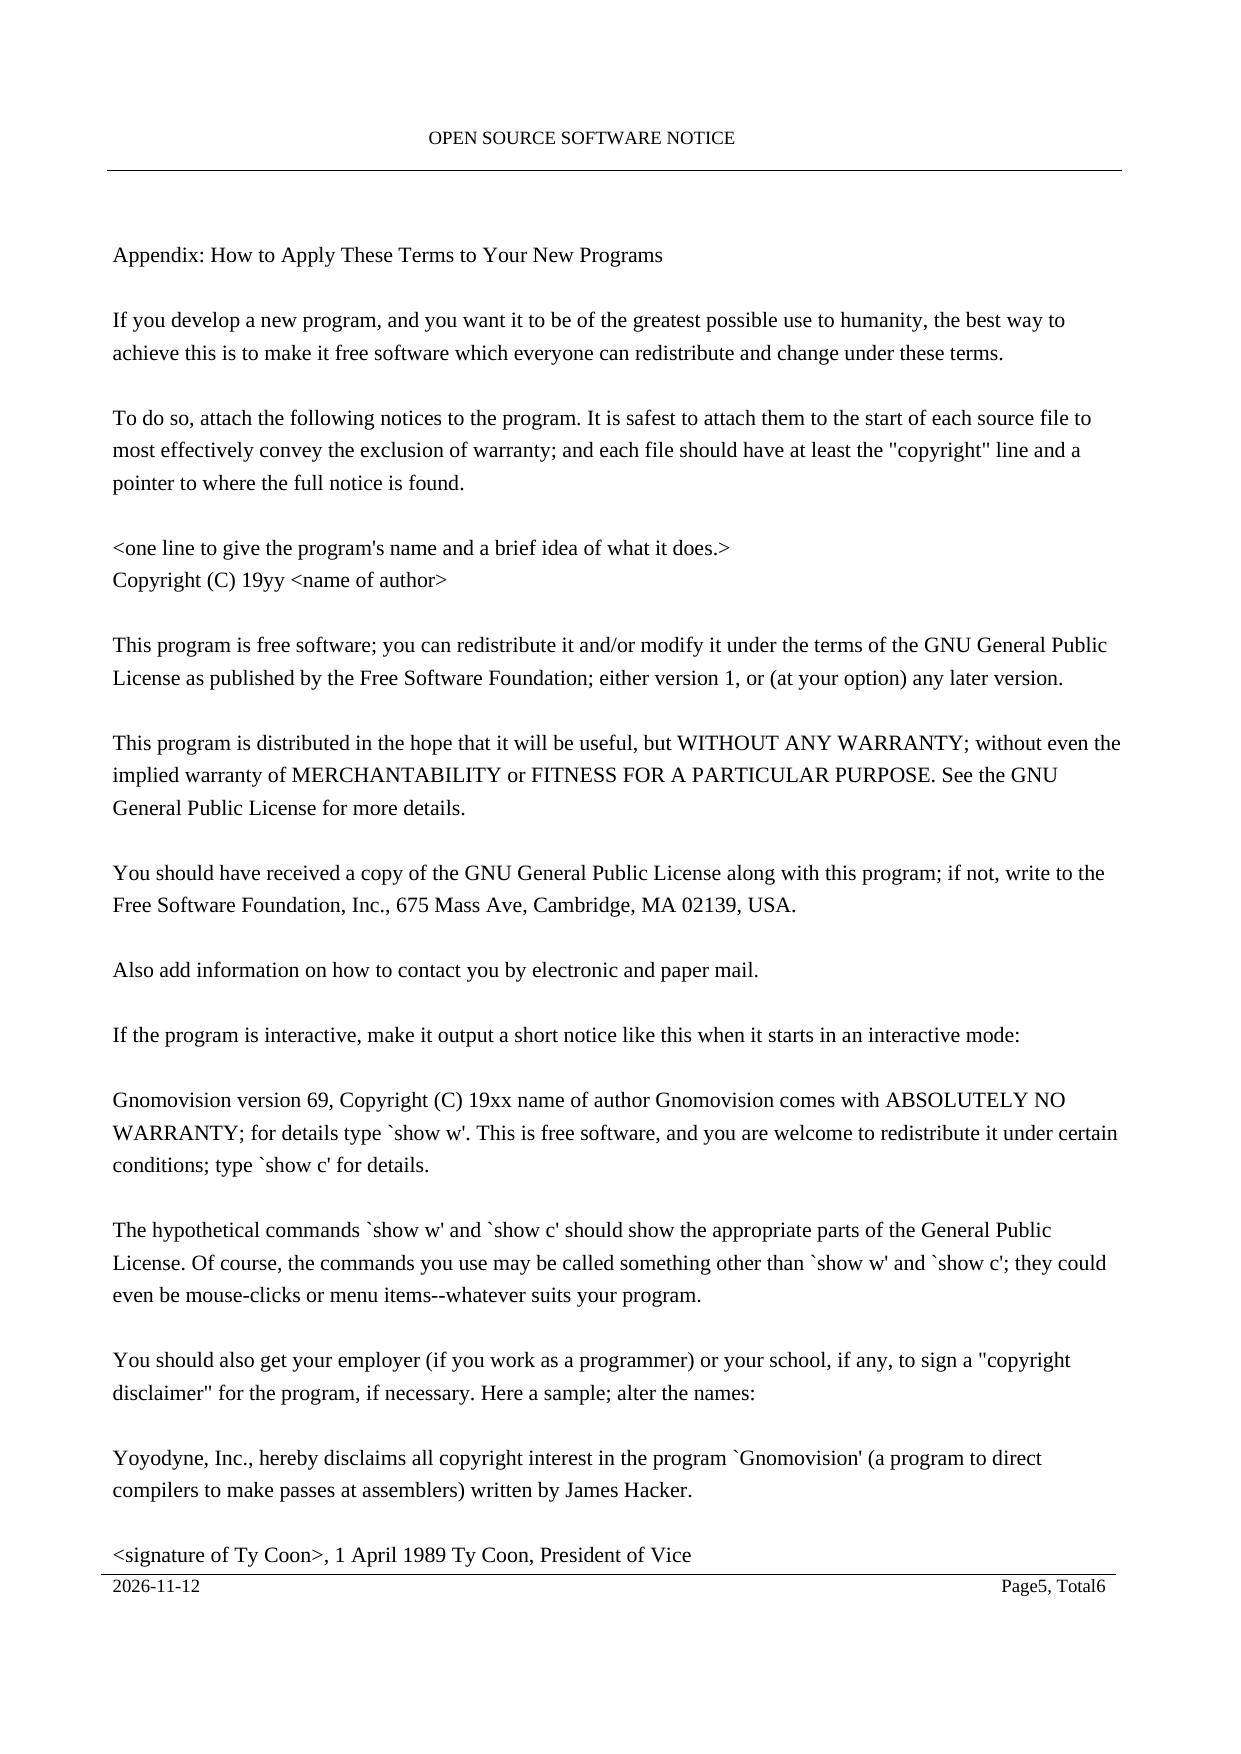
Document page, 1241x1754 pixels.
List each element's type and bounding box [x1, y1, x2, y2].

text [112, 206, 1128, 1571]
